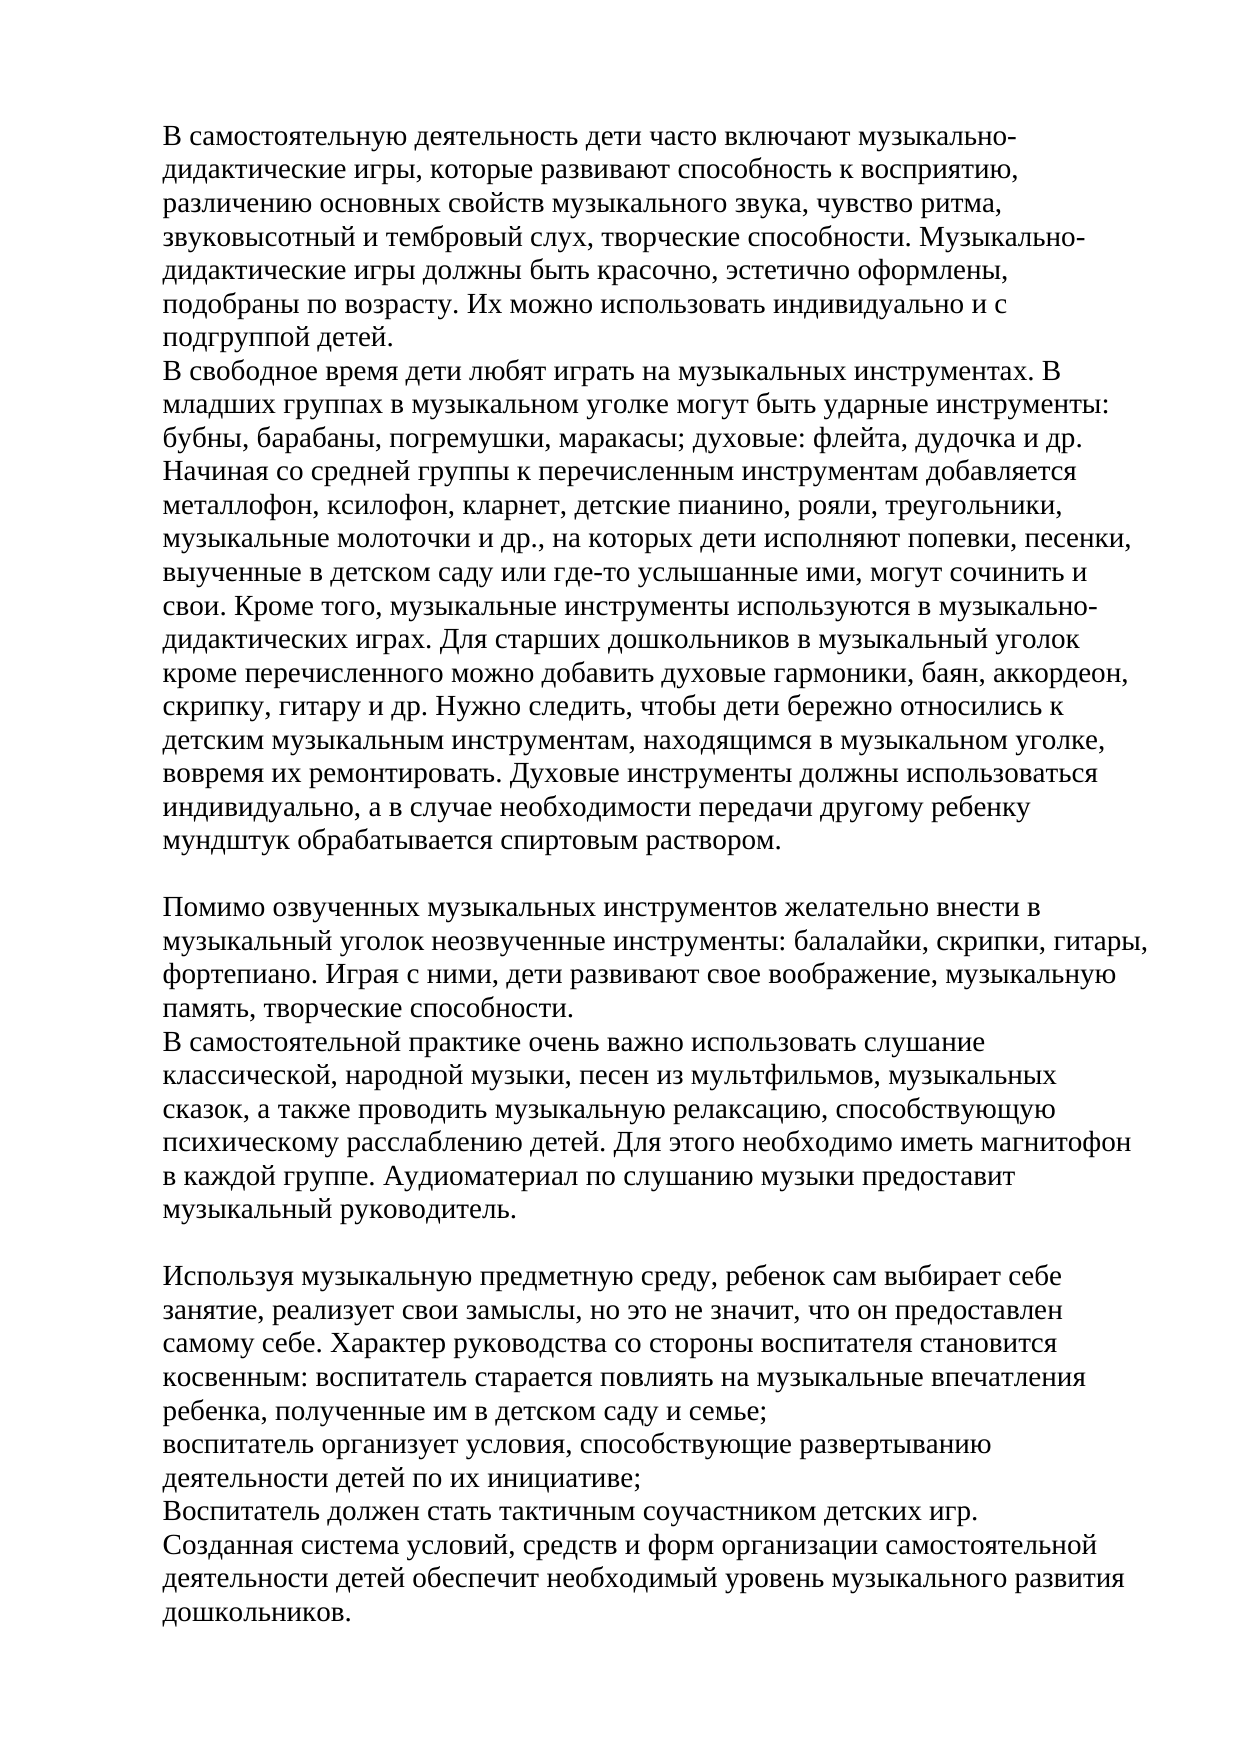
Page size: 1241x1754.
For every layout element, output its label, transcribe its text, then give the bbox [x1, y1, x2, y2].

text Воспитатель должен стать тактичным соучастником детских игр. [162, 1493, 1152, 1527]
text В самостоятельной практике очень важно использовать слушание классической, народной музыки, песен из мультфильмов, музыкальных сказок, а также проводить музыкальную релаксацию, способствующую психическому расслаблению детей. Для этого необходимо иметь магнитофон в каждой группе. Аудиоматериал по слушанию музыки предоставит музыкальный руководитель. [162, 1024, 1152, 1225]
text В свободное время дети любят играть на музыкальных инструментах. В младших группах в музыкальном уголке могут быть ударные инструменты: бубны, барабаны, погремушки, маракасы; духовые: флейта, дудочка и др. Начиная со средней группы к перечисленным инструментам добавляется металлофон, ксилофон, кларнет, детские пианино, рояли, треугольники, музыкальные молоточки и др., на которых дети исполняют попевки, песенки, выученные в детском саду или где-то услышанные ими, могут сочинить и свои. Кроме того, музыкальные инструменты используются в музыкально-дидактических играх. Для старших дошкольников в музыкальный уголок кроме перечисленного можно добавить духовые гармоники, баян, аккордеон, скрипку, гитару и др. Нужно следить, чтобы дети бережно относились к детским музыкальным инструментам, находящимся в музыкальном уголке, вовремя их ремонтировать. Духовые инструменты должны использоваться индивидуально, а в случае необходимости передачи другому ребенку мундштук обрабатывается спиртовым раствором. [162, 353, 1152, 856]
text В самостоятельную деятельность дети часто включают музыкально-дидактические игры, которые развивают способность к восприятию, различению основных свойств музыкального звука, чувство ритма, звуковысотный и тембровый слух, творческие способности. Музыкально-дидактические игры должны быть красочно, эстетично оформлены, подобраны по возрасту. Их можно использовать индивидуально и с подгруппой детей. [162, 118, 1152, 353]
text Используя музыкальную предметную среду, ребенок сам выбирает себе занятие, реализует свои замыслы, но это не значит, что он предоставлен самому себе. Характер руководства со стороны воспитателя становится косвенным: воспитатель старается повлиять на музыкальные впечатления ребенка, полученные им в детском саду и семье; [162, 1258, 1152, 1426]
text воспитатель организует условия, способствующие развертыванию деятельности детей по их инициативе; [162, 1426, 1152, 1493]
text Созданная система условий, средств и форм организации самостоятельной деятельности детей обеспечит необходимый уровень музыкального развития дошкольников. [162, 1527, 1152, 1627]
text Помимо озвученных музыкальных инструментов желательно внести в музыкальный уголок неозвученные инструменты: балалайки, скрипки, гитары, фортепиано. Играя с ними, дети развивают свое воображение, музыкальную память, творческие способности. [162, 889, 1152, 1024]
